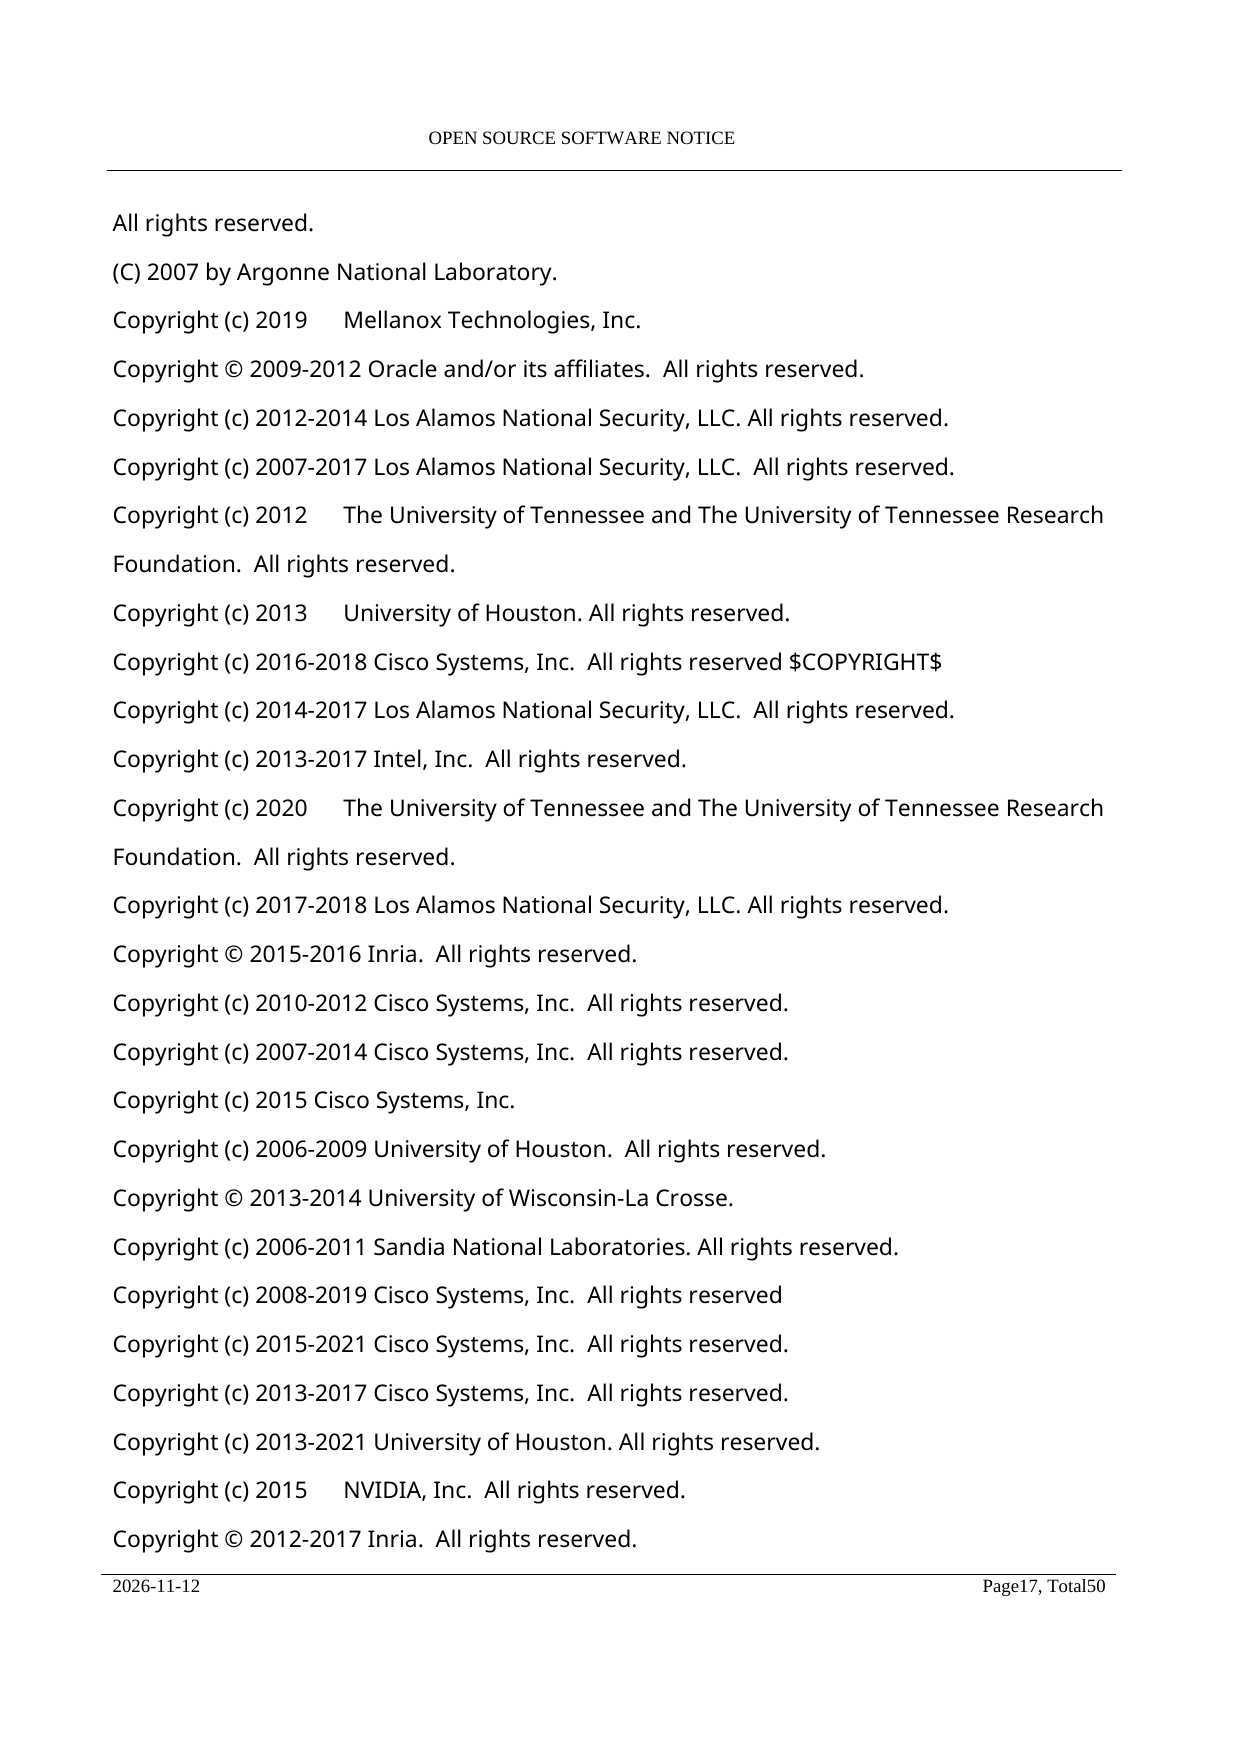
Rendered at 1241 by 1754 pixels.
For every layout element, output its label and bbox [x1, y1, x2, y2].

text [112, 206, 1128, 1555]
